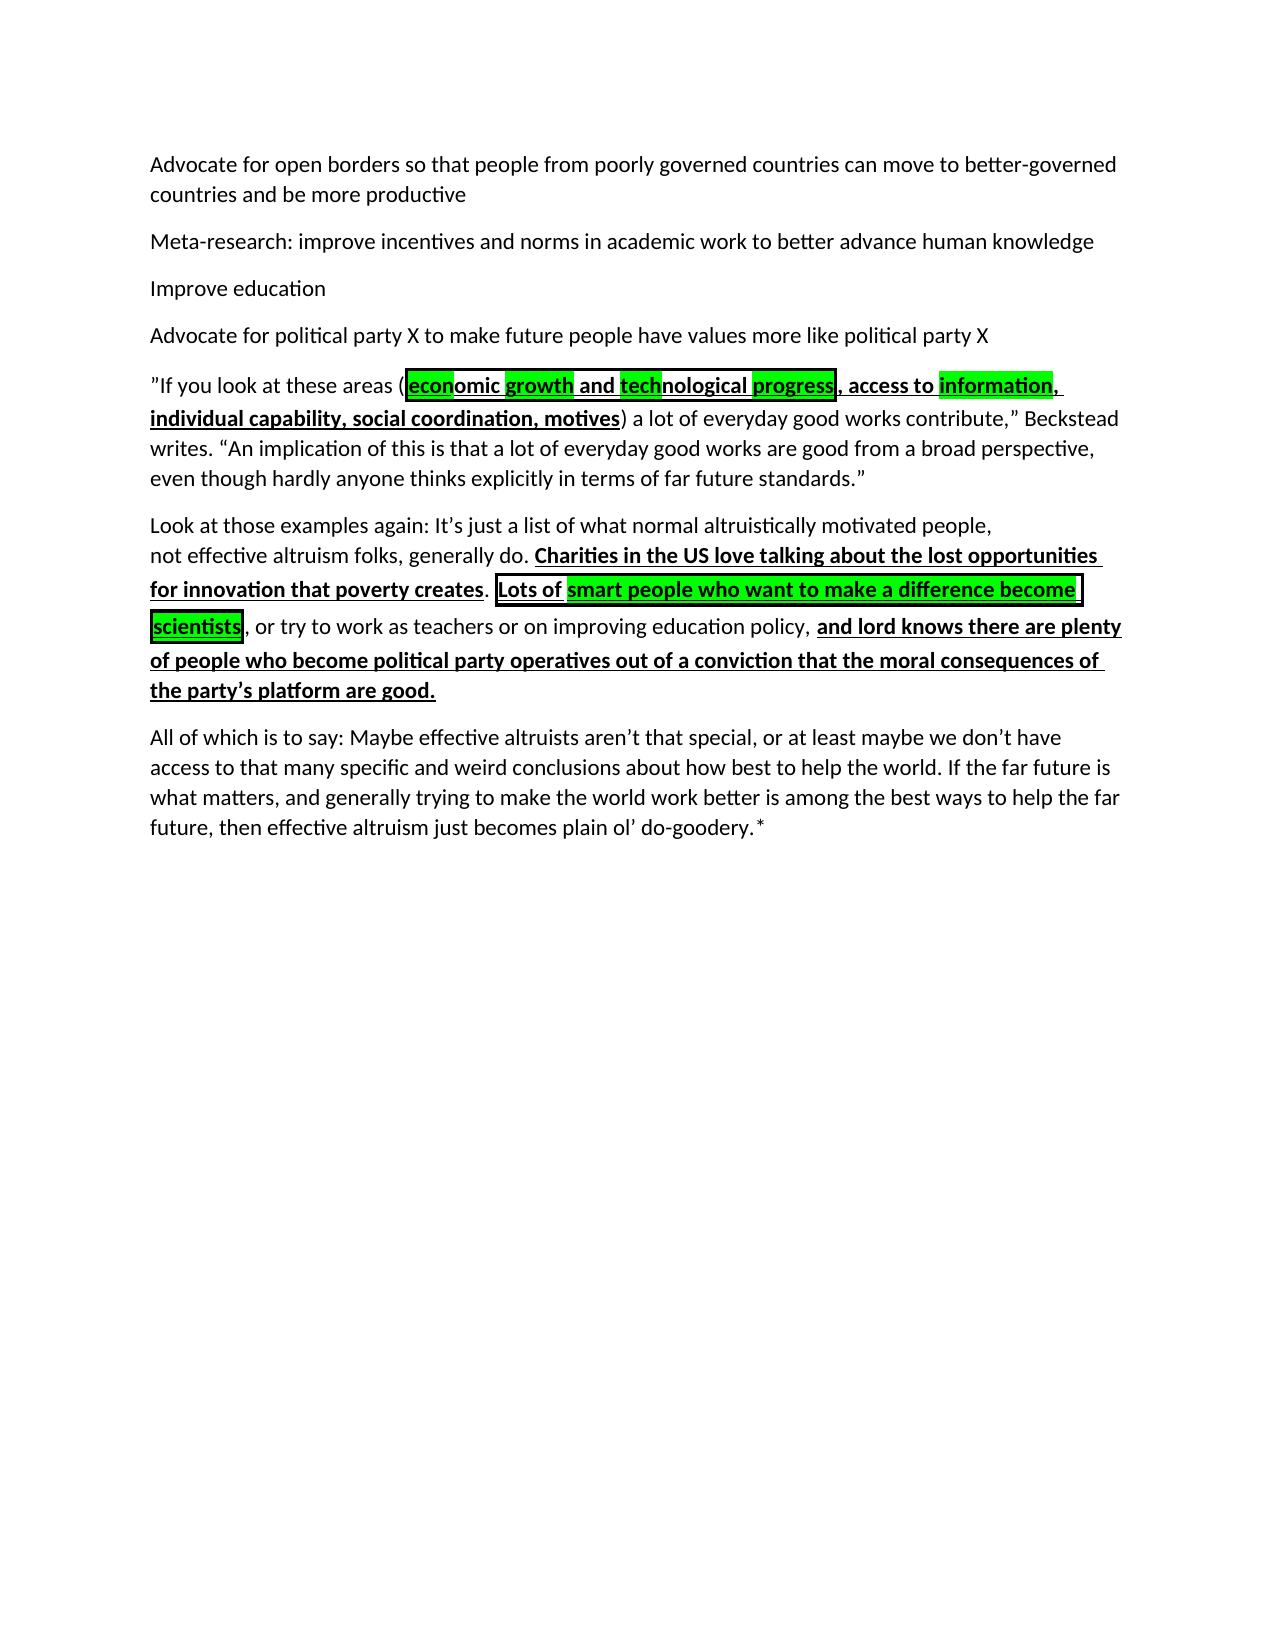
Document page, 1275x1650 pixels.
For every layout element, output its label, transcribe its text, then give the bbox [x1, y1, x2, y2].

text All of which is to say: Maybe effective altruists aren’t that special, or at least maybe we don’t have access to that many specific and weird conclusions about how best to help the world. If the far future is what matters, and generally trying to make the world work better is among the best ways to help the far future, then effective altruism just becomes plain ol’ do-goodery.* [150, 723, 1125, 842]
text Look at those examples again: It’s just a list of what normal altruistically motivated people, not effective altruism folks, generally do. Charities in the US love talking about the lost opportunities for innovation that poverty creates. Lots of smart people who want to make a difference become scientists, or try to work as teachers or on improving education policy, and lord knows there are plenty of people who become political party operatives out of a conviction that the moral consequences of the party’s platform are good. [150, 511, 1125, 704]
text Advocate for open borders so that people from poorly governed countries can move to better-governed countries and be more productive [150, 150, 1125, 208]
text ”If you look at these areas (economic growth and technological progress, access to information, individual capability, social coordination, motives) a lot of everyday good works contribute,” Beckstead writes. “An implication of this is that a lot of everyday good works are good from a broad perspective, even though hardly anyone thinks explicitly in terms of far future standards.” [150, 368, 1125, 493]
text Meta-research: improve incentives and norms in academic work to better advance human knowledge [150, 227, 1125, 255]
text Improve education [150, 274, 1125, 302]
text Advocate for political party X to make future people have values more like political party X [150, 321, 1125, 349]
